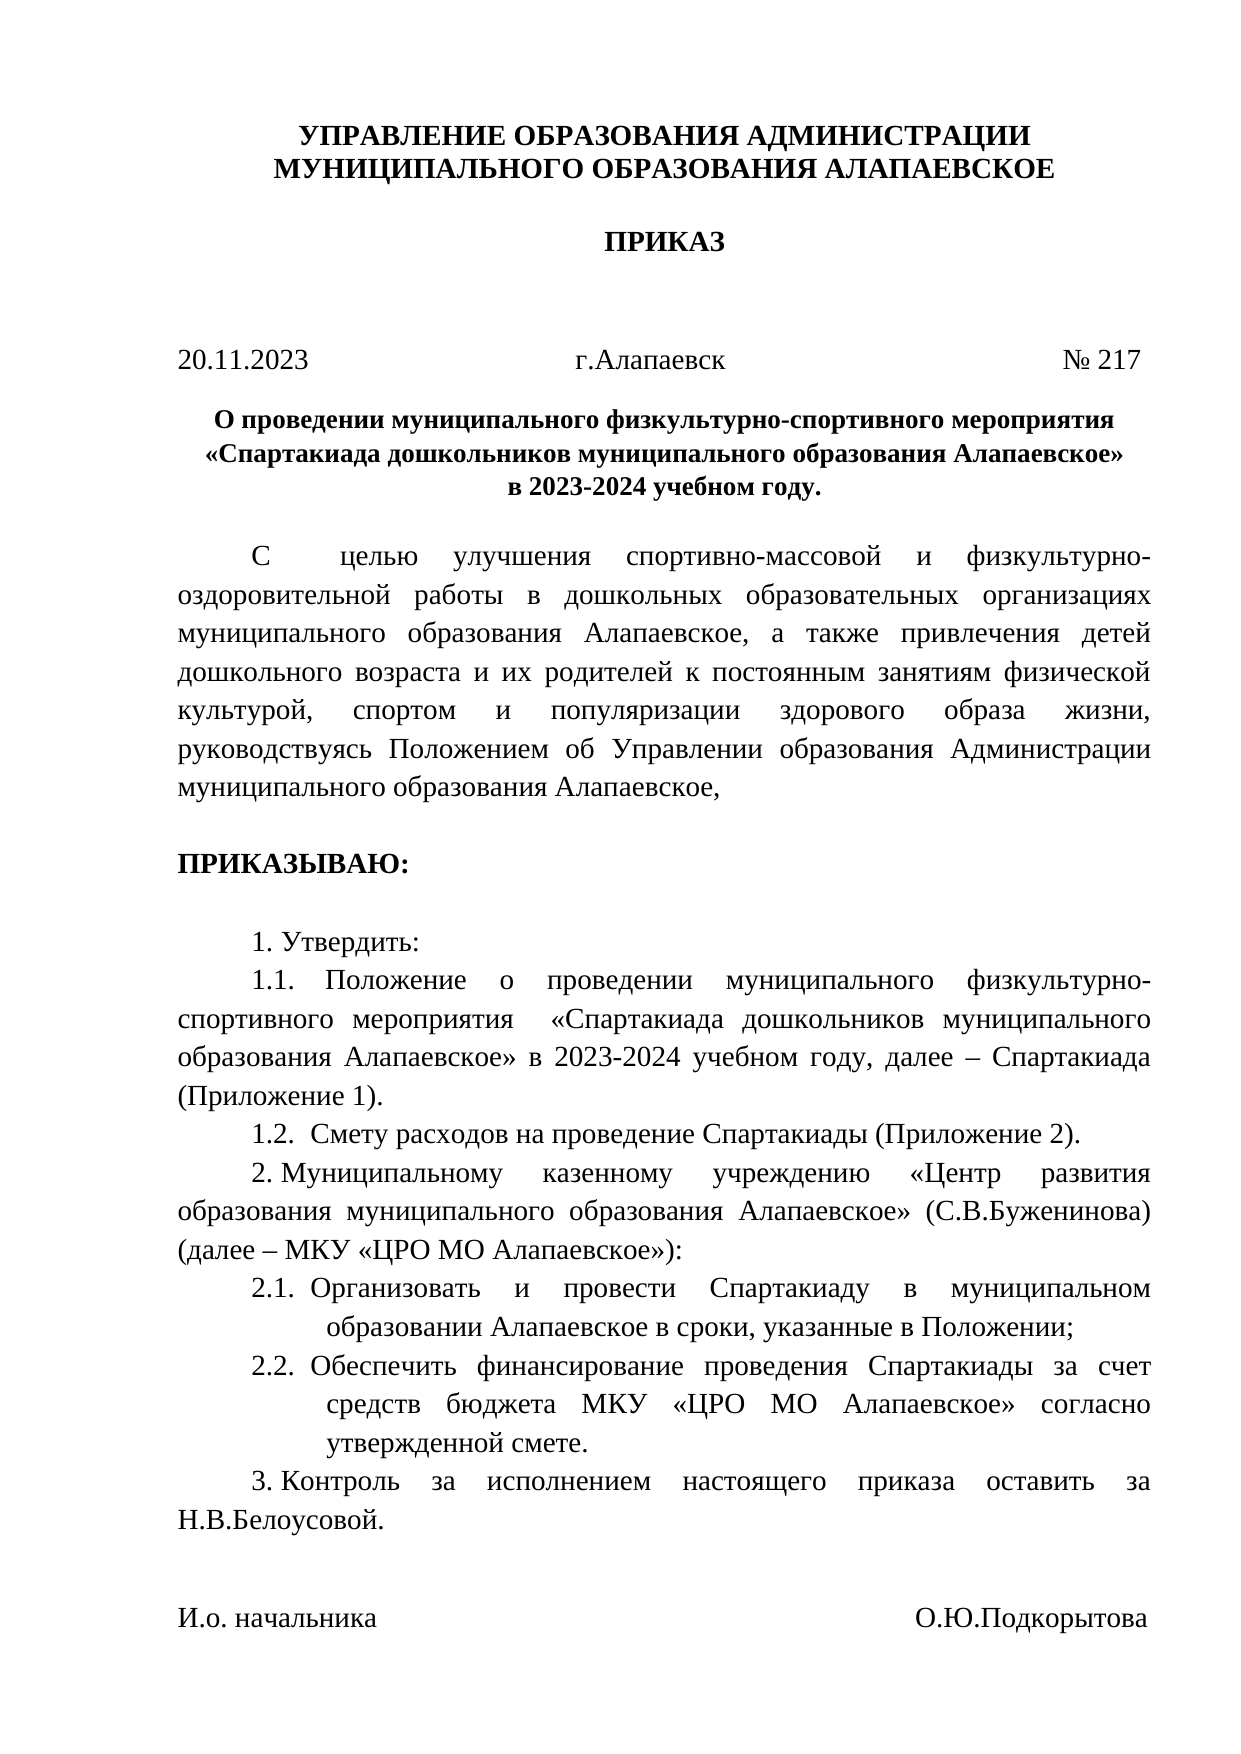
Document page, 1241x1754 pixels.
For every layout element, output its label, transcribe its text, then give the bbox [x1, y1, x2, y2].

text МУНИЦИПАЛЬНОГО ОБРАЗОВАНИЯ АЛАПАЕВСКОЕ [177, 152, 1152, 185]
text И.о. начальника О.Ю.Подкорытова [177, 1600, 1152, 1633]
list Утвердить: [177, 924, 1152, 957]
text О проведении муниципального физкультурно-спортивного мероприятия «Спартакиада дошкольников муниципального образования Алапаевское» [177, 402, 1152, 469]
list Положение о проведении муниципального физкультурно-спортивного мероприятия «Спартакиада дошкольников муниципального образования Алапаевское» в 2023-2024 учебном году, далее – Спартакиада (Приложение 1). [177, 962, 1152, 1111]
list Смету расходов на проведение Спартакиады (Приложение 2). [251, 1116, 1152, 1150]
list Организовать и провести Спартакиаду в муниципальном образовании Алапаевское в сроки, указанные в Положении; [251, 1271, 1152, 1343]
text 20.11.2023 г.Алапаевск № 217 [177, 342, 1152, 376]
list Обеспечить финансирование проведения Спартакиады за счет средств бюджета МКУ «ЦРО МО Алапаевское» согласно утвержденной смете. [251, 1348, 1152, 1458]
text С целью улучшения спортивно-массовой и физкультурно-оздоровительной работы в дошкольных образовательных организациях муниципального образования Алапаевское, а также привлечения детей дошкольного возраста и их родителей к постоянным занятиям физической культурой, спортом и популяризации здорового образа жизни, руководствуясь Положением об Управлении образования Администрации муниципального образования Алапаевское, [177, 538, 1152, 803]
text УПРАВЛЕНИЕ ОБРАЗОВАНИЯ АДМИНИСТРАЦИИ [177, 118, 1152, 152]
text ПРИКАЗЫВАЮ: [177, 847, 1152, 880]
list Контроль за исполнением настоящего приказа оставить за Н.В.Белоусовой. [177, 1463, 1152, 1535]
text ПРИКАЗ [177, 224, 1152, 257]
list Муниципальному казенному учреждению «Центр развития образования муниципального образования Алапаевское» (С.В.Буженинова) (далее – МКУ «ЦРО МО Алапаевское»): [177, 1155, 1152, 1266]
text в 2023-2024 учебном году. [177, 469, 1152, 502]
